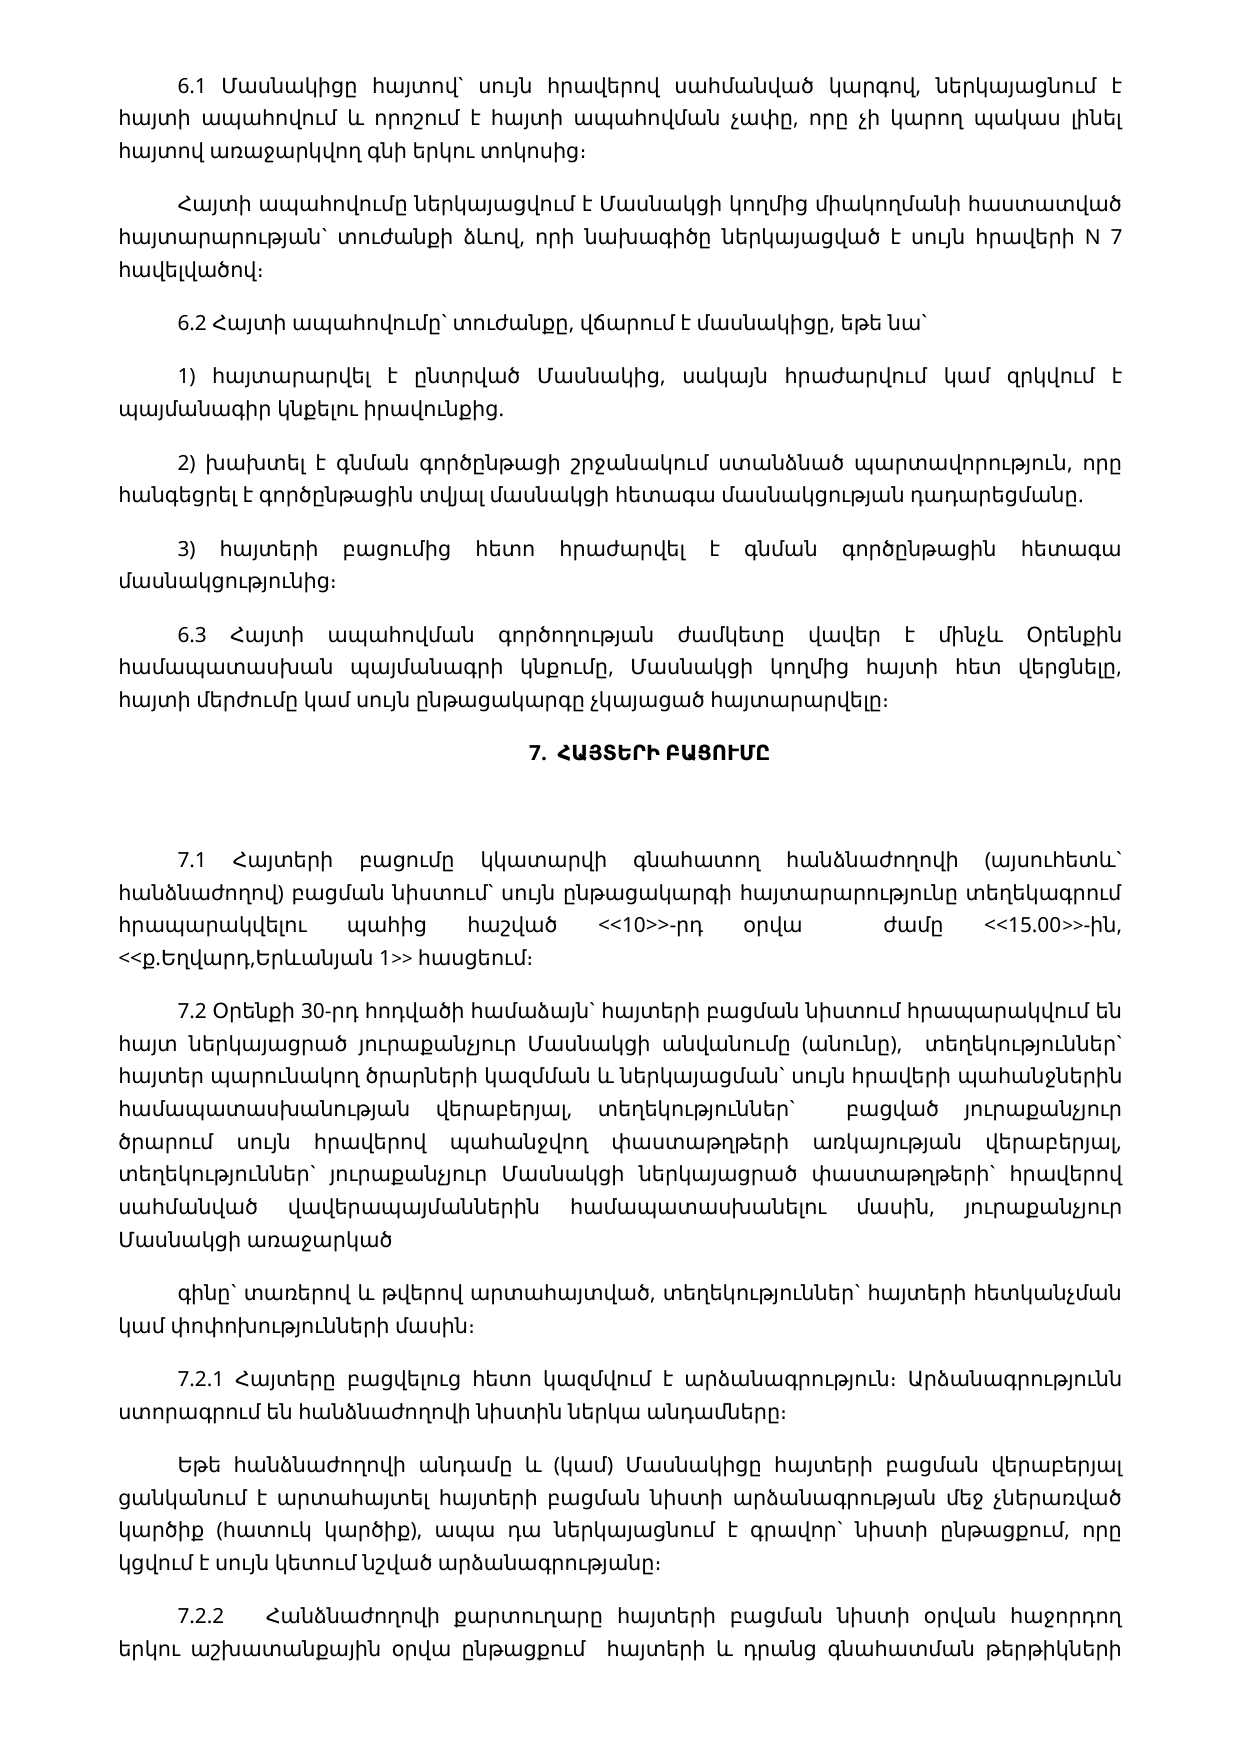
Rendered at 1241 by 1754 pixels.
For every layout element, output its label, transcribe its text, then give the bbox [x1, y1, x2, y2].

text Եթե հանձնաժողովի անդամը և (կամ) Մասնակիցը հայտերի բացման վերաբերյալ ցանկանում է արտահայտել հայտերի բացման նիստի արձանագրության մեջ չներառված կարծիք (հատուկ կարծիք), ապա դա ներկայացնում է գրավոր` նիստի ընթացքում, որը կցվում է սույն կետում նշված արձանագրությանը։ [118, 1450, 1122, 1576]
text 3) հայտերի բացումից հետո հրաժարվել է գնման գործընթացին հետագա մասնակցությունից։ [118, 534, 1122, 595]
text 2) խախտել է գնման գործընթացի շրջանակում ստանձնած պարտավորություն, որը հանգեցրել է գործընթացին տվյալ մասնակցի հետագա մասնակցության դադարեցմանը. [118, 448, 1122, 509]
text 7.2 Օրենքի 30-րդ հոդվածի համաձայն` հայտերի բացման նիստում հրապարակվում են հայտ ներկայացրած յուրաքանչյուր Մասնակցի անվանումը (անունը), տեղեկություններ` հայտեր պարունակող ծրարների կազմման և ներկայացման` սույն հրավերի պահանջներին համապատասխանության վերաբերյալ, տեղեկություններ` բացված յուրաքանչյուր ծրարում սույն հրավերով պահանջվող փաստաթղթերի առկայության վերաբերյալ, տեղեկություններ` յուրաքանչյուր Մասնակցի ներկայացրած փաստաթղթերի` հրավերով սահմանված վավերապայմաններին համապատասխանելու մասին, յուրաքանչյուր Մասնակցի առաջարկած [118, 996, 1122, 1253]
text 7.2.1 Հայտերը բացվելուց հետո կազմվում է արձանագրություն։ Արձանագրությունն ստորագրում են հանձնաժողովի նիստին ներկա անդամները։ [118, 1364, 1122, 1425]
text Հայտի ապահովումը ներկայացվում է Մասնակցի կողմից միակողմանի հաստատված հայտարարության` տուժանքի ձևով, որի նախագիծը ներկայացված է սույն հրավերի N 7 հավելվածով։ [118, 189, 1122, 283]
text 7.1 Հայտերի բացումը կկատարվի գնահատող հանձնաժողովի (այսուհետև` հանձնաժողով) բացման նիստում` սույն ընթացակարգի հայտարարությունը տեղեկագրում հրապարակվելու պահից հաշված <<10>>-րդ օրվա ժամը <<15.00>>-ին, <<ք.Եղվարդ,Երևանյան 1>> հասցեում։ [118, 845, 1122, 971]
text 6.3 Հայտի ապահովման գործողության ժամկետը վավեր է մինչև Օրենքին համապատասխան պայմանագրի կնքումը, Մասնակցի կողմից հայտի հետ վերցնելը, հայտի մերժումը կամ սույն ընթացակարգը չկայացած հայտարարվելը։ [118, 620, 1122, 713]
text գինը` տառերով և թվերով արտահայտված, տեղեկություններ` հայտերի հետկանչման կամ փոփոխությունների մասին։ [118, 1278, 1122, 1339]
text 6.2 Հայտի ապահովումը` տուժանքը, վճարում է մասնակիցը, եթե նա` [118, 308, 1122, 337]
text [118, 1601, 1122, 1662]
text 7. ՀԱՅՏԵՐԻ ԲԱՑՈՒՄԸ [118, 738, 1122, 767]
text 1) հայտարարվել է ընտրված Մասնակից, սակայն հրաժարվում կամ զրկվում է պայմանագիր կնքելու իրավունքից. [118, 362, 1122, 423]
text 6.1 Մասնակիցը հայտով` սույն հրավերով սահմանված կարգով, ներկայացնում է հայտի ապահովում և որոշում է հայտի ապահովման չափը, որը չի կարող պակաս լինել հայտով առաջարկվող գնի երկու տոկոսից։ [118, 71, 1122, 164]
